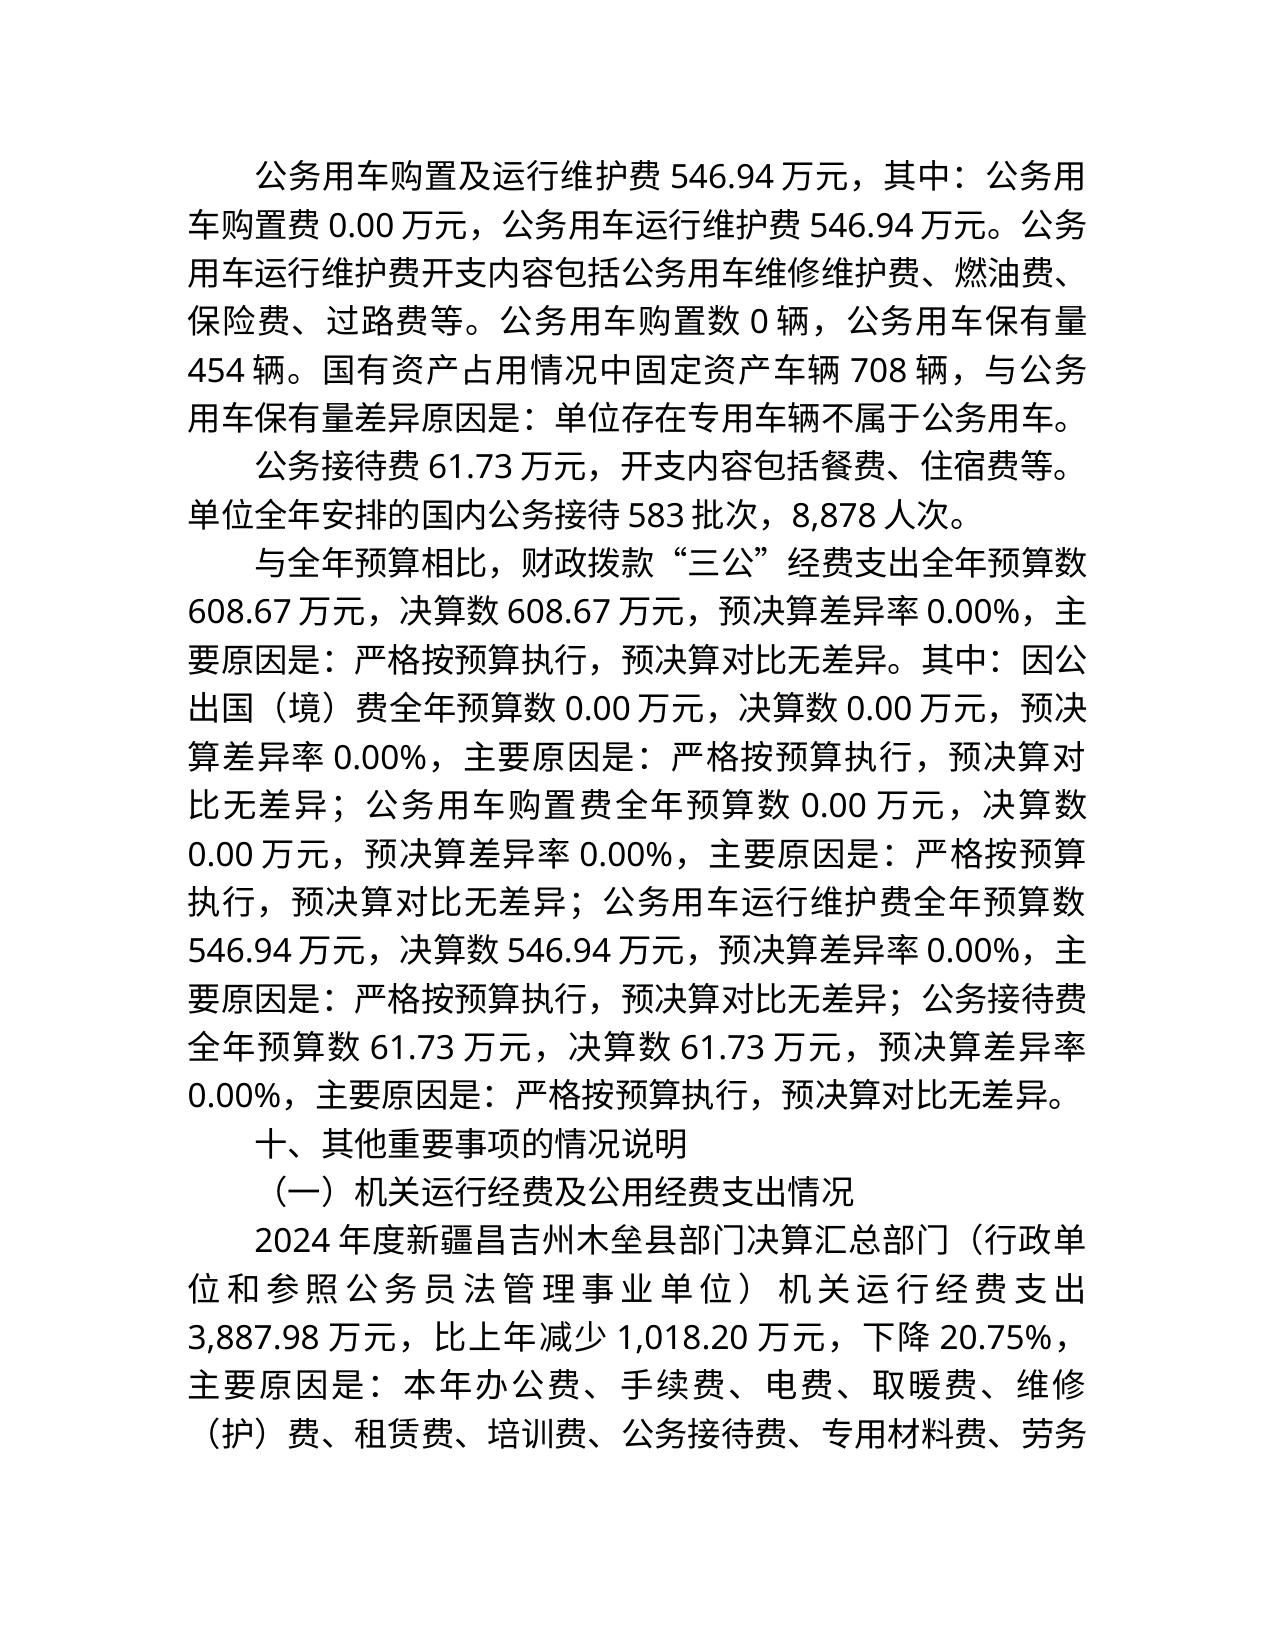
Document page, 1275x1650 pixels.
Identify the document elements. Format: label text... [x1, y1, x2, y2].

text 十、其他重要事项的情况说明 [187, 1117, 1087, 1166]
text （一）机关运行经费及公用经费支出情况 [187, 1166, 1087, 1214]
text 公务接待费61.73万元，开支内容包括餐费、住宿费等。单位全年安排的国内公务接待583批次，8,878人次。 [187, 440, 1087, 537]
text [187, 1214, 1087, 1456]
text 与全年预算相比，财政拨款“三公”经费支出全年预算数608.67万元，决算数608.67万元，预决算差异率0.00%，主要原因是：严格按预算执行，预决算对比无差异。其中：因公出国（境）费全年预算数0.00万元，决算数0.00万元，预决算差异率0.00%，主要原因是：严格按预算执行，预决算对比无差异；公务用车购置费全年预算数0.00万元，决算数0.00万元，预决算差异率0.00%，主要原因是：严格按预算执行，预决算对比无差异；公务用车运行维护费全年预算数546.94万元，决算数546.94万元，预决算差异率0.00%，主要原因是：严格按预算执行，预决算对比无差异；公务接待费全年预算数61.73万元，决算数61.73万元，预决算差异率0.00%，主要原因是：严格按预算执行，预决算对比无差异。 [187, 537, 1087, 1117]
text 公务用车购置及运行维护费546.94万元，其中：公务用车购置费0.00万元，公务用车运行维护费546.94万元。公务用车运行维护费开支内容包括公务用车维修维护费、燃油费、保险费、过路费等。公务用车购置数0辆，公务用车保有量454辆。国有资产占用情况中固定资产车辆708辆，与公务用车保有量差异原因是：单位存在专用车辆不属于公务用车。 [187, 150, 1087, 440]
